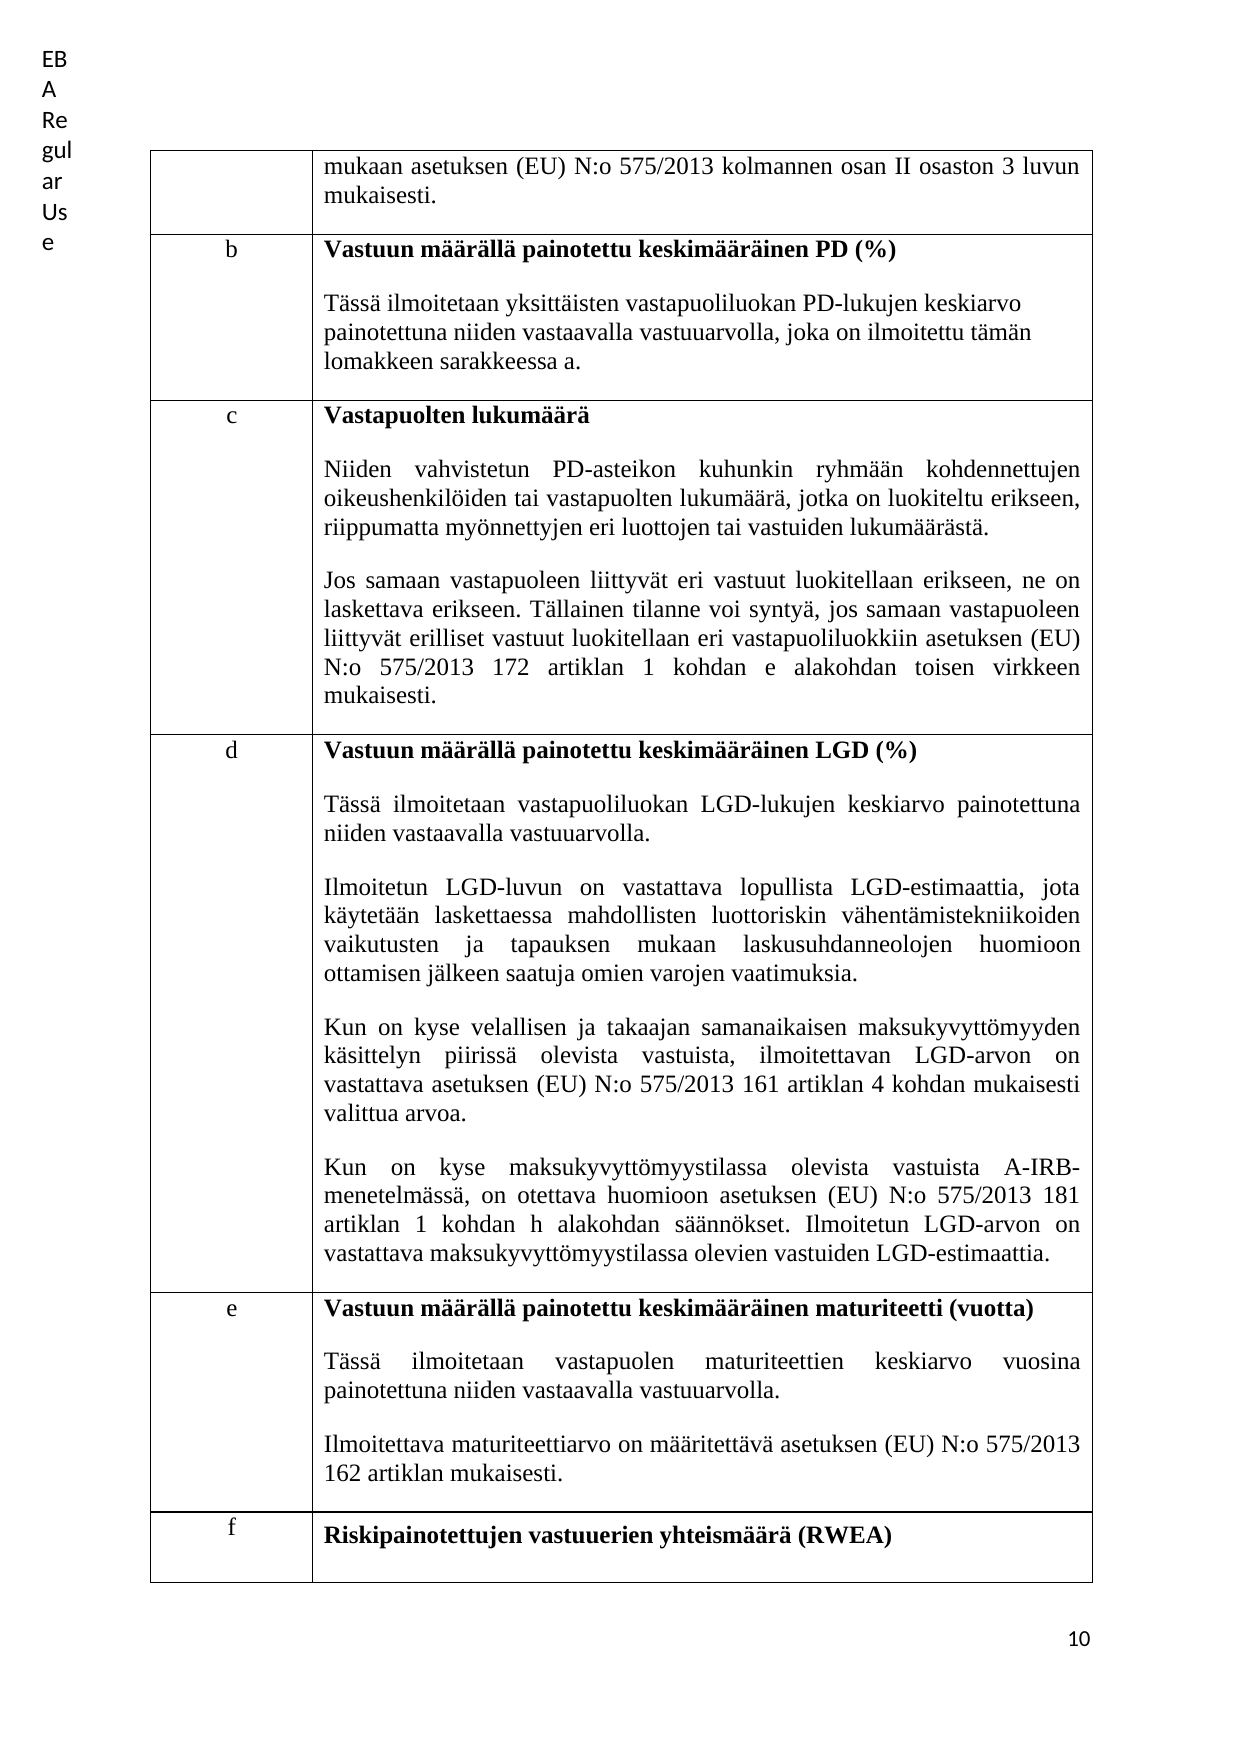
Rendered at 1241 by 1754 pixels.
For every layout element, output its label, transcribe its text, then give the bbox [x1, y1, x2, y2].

table_cell c [151, 401, 312, 734]
table_cell e [151, 1293, 312, 1511]
table_cell a [151, 151, 312, 233]
table_cell Vastuun määrällä painotettu keskimääräinen LGD (%) Tässä ilmoitetaan vastapuoliluokan LGD-lukujen keskiarvo painotettuna niiden vastaavalla vastuuarvolla. Ilmoitetun LGD-luvun on vastattava lopullista LGD-estimaattia, jota käytetään laskettaessa mahdollisten luottoriskin vähentämistekniikoiden vaikutusten ja tapauksen mukaan laskusuhdanneolojen huomioon ottamisen jälkeen saatuja omien varojen vaatimuksia. Kun on kyse velallisen ja takaajan samanaikaisen maksukyvyttömyyden käsittelyn piirissä olevista vastuista, ilmoitettavan LGD-arvon on vastattava asetuksen (EU) N:o 575/2013 161 artiklan 4 kohdan mukaisesti valittua arvoa. Kun on kyse maksukyvyttömyystilassa olevista vastuista A-IRB-menetelmässä, on otettava huomioon asetuksen (EU) N:o 575/2013 181 artiklan 1 kohdan h alakohdan säännökset. Ilmoitetun LGD-arvon on vastattava maksukyvyttömyystilassa olevien vastuiden LGD-estimaattia. [313, 735, 1092, 1292]
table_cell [313, 151, 1092, 233]
table_cell Vastuun määrällä painotettu keskimääräinen PD (%) Tässä ilmoitetaan yksittäisten vastapuoliluokan PD-lukujen keskiarvo painotettuna niiden vastaavalla vastuuarvolla, joka on ilmoitettu tämän lomakkeen sarakkeessa a. [313, 235, 1092, 399]
table_cell Vastapuolten lukumäärä Niiden vahvistetun PD-asteikon kuhunkin ryhmään kohdennettujen oikeushenkilöiden tai vastapuolten lukumäärä, jotka on luokiteltu erikseen, riippumatta myönnettyjen eri luottojen tai vastuiden lukumäärästä. Jos samaan vastapuoleen liittyvät eri vastuut luokitellaan erikseen, ne on laskettava erikseen. Tällainen tilanne voi syntyä, jos samaan vastapuoleen liittyvät erilliset vastuut luokitellaan eri vastapuoliluokkiin asetuksen (EU) N:o 575/2013 172 artiklan 1 kohdan e alakohdan toisen virkkeen mukaisesti. [313, 401, 1092, 734]
table_cell d [151, 735, 312, 1292]
table_cell f [151, 1513, 312, 1582]
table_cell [313, 1513, 1092, 1582]
table_cell Vastuun määrällä painotettu keskimääräinen maturiteetti (vuotta) Tässä ilmoitetaan vastapuolen maturiteettien keskiarvo vuosina painotettuna niiden vastaavalla vastuuarvolla. Ilmoitettava maturiteettiarvo on määritettävä asetuksen (EU) N:o 575/2013 162 artiklan mukaisesti. [313, 1293, 1092, 1511]
table_cell b [151, 235, 312, 399]
